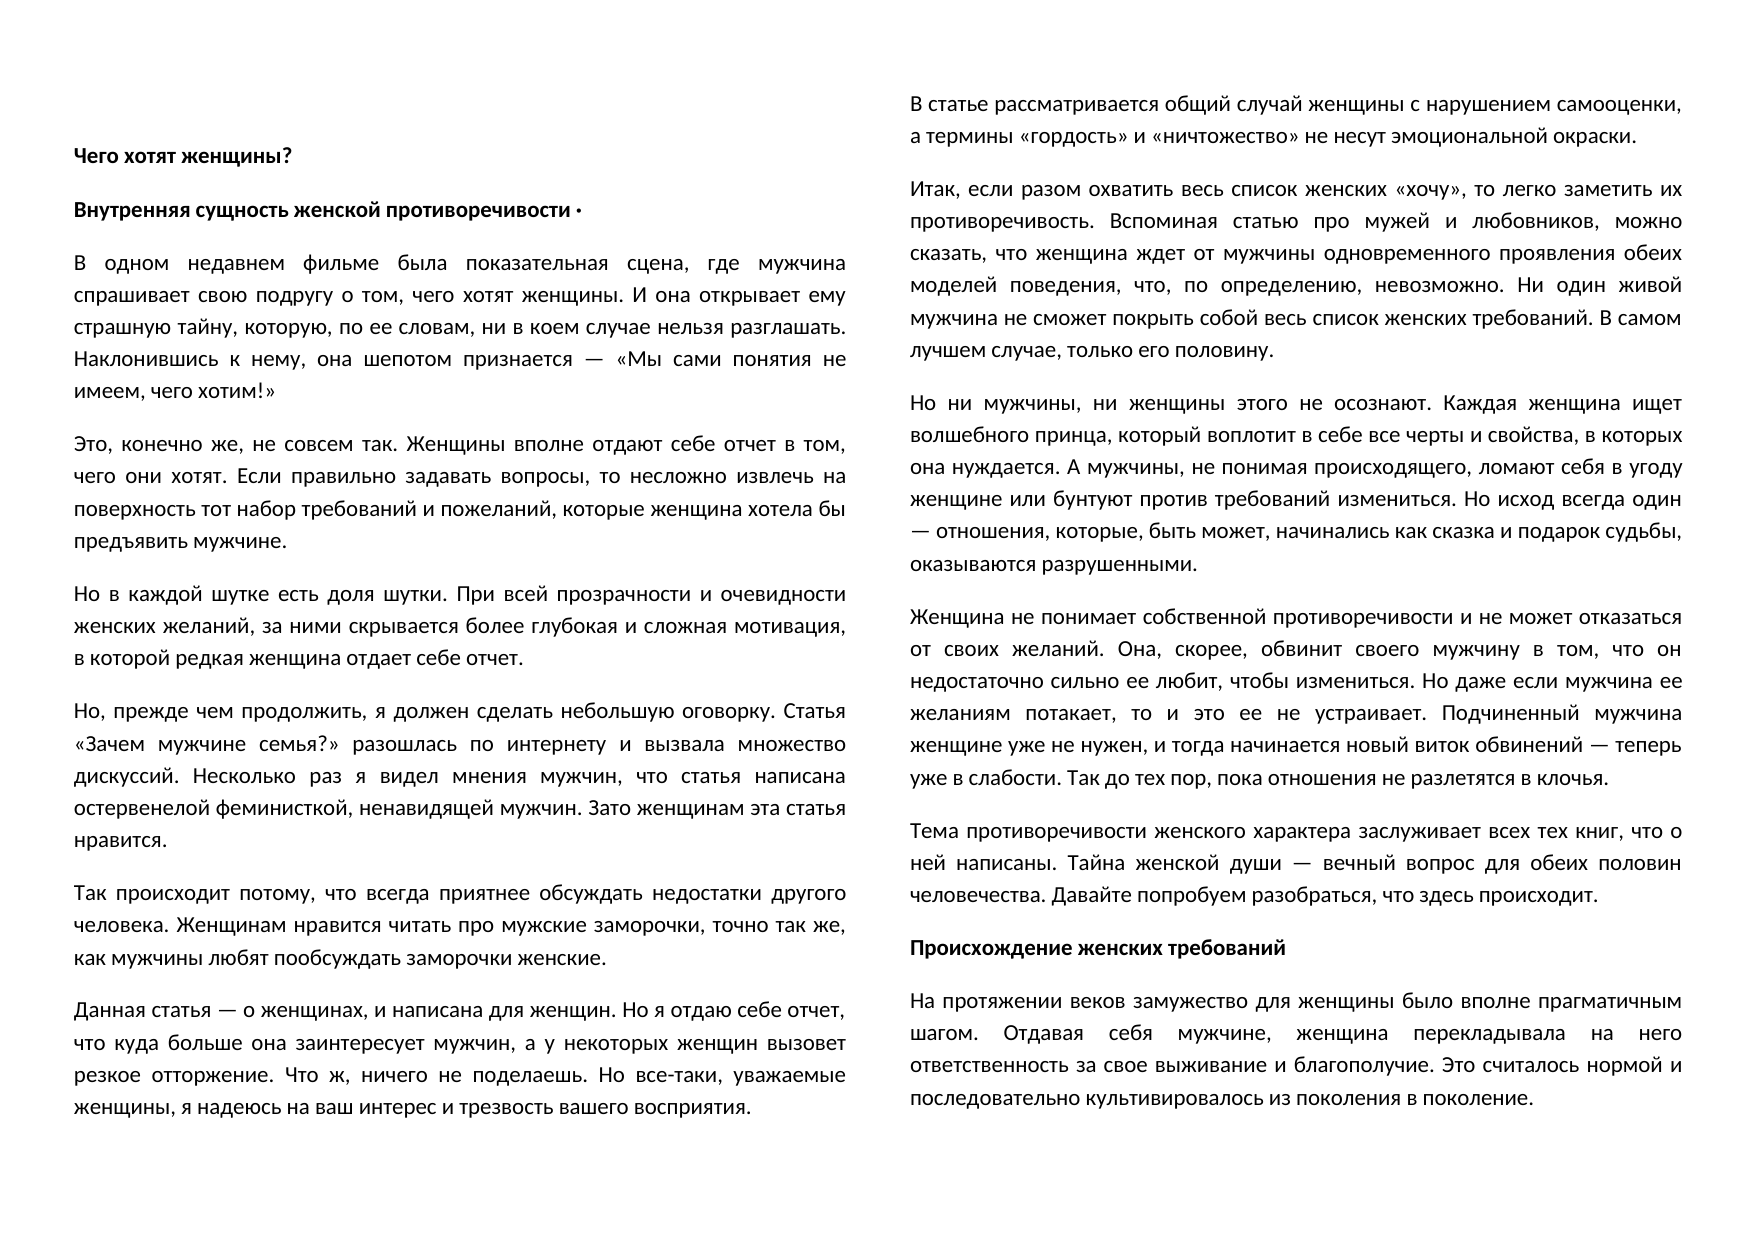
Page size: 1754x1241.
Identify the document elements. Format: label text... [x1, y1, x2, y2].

text Внутренняя сущность женской противоречивости · [74, 195, 847, 223]
text Так происходит потому, что всегда приятнее обсуждать недостатки другого человека. Женщинам нравится читать про мужские заморочки, точно так же, как мужчины любят пообсуждать заморочки женские. [74, 878, 847, 971]
text В статье рассматривается общий случай женщины с нарушением самооценки, а термины «гордость» и «ничтожество» не несут эмоциональной окраски. [910, 89, 1683, 149]
text Данная статья — о женщинах, и написана для женщин. Но я отдаю себе отчет, что куда больше она заинтересует мужчин, а у некоторых женщин вызовет резкое отторжение. Что ж, ничего не поделаешь. Но все-таки, уважаемые женщины, я надеюсь на ваш интерес и трезвость вашего восприятия. [74, 996, 847, 1120]
text Но, прежде чем продолжить, я должен сделать небольшую оговорку. Статья «Зачем мужчине семья?» разошлась по интернету и вызвала множество дискуссий. Несколько раз я видел мнения мужчин, что статья написана остервенелой феминисткой, ненавидящей мужчин. Зато женщинам эта статья нравится. [74, 696, 847, 853]
text Но ни мужчины, ни женщины этого не осознают. Каждая женщина ищет волшебного принца, который воплотит в себе все черты и свойства, в которых она нуждается. А мужчины, не понимая происходящего, ломают себя в угоду женщине или бунтуют против требований измениться. Но исход всегда один — отношения, которые, быть может, начинались как сказка и подарок судьбы, оказываются разрушенными. [910, 388, 1683, 577]
text На протяжении веков замужество для женщины было вполне прагматичным шагом. Отдавая себя мужчине, женщина перекладывала на него ответственность за свое выживание и благополучие. Это считалось нормой и последовательно культивировалось из поколения в поколение. [910, 986, 1683, 1111]
text Женщина не понимает собственной противоречивости и не может отказаться от своих желаний. Она, скорее, обвинит своего мужчину в том, что он недостаточно сильно ее любит, чтобы измениться. Но даже если мужчина ее желаниям потакает, то и это ее не устраивает. Подчиненный мужчина женщине уже не нужен, и тогда начинается новый виток обвинений — теперь уже в слабости. Так до тех пор, пока отношения не разлетятся в клочья. [910, 602, 1683, 791]
text Итак, если разом охватить весь список женских «хочу», то легко заметить их противоречивость. Вспоминая статью про мужей и любовников, можно сказать, что женщина ждет от мужчины одновременного проявления обеих моделей поведения, что, по определению, невозможно. Ни один живой мужчина не сможет покрыть собой весь список женских требований. В самом лучшем случае, только его половину. [910, 174, 1683, 363]
text Это, конечно же, не совсем так. Женщины вполне отдают себе отчет в том, чего они хотят. Если правильно задавать вопросы, то несложно извлечь на поверхность тот набор требований и пожеланий, которые женщина хотела бы предъявить мужчине. [74, 429, 847, 554]
text Тема противоречивости женского характера заслуживает всех тех книг, что о ней написаны. Тайна женской души — вечный вопрос для обеих половин человечества. Давайте попробуем разобраться, что здесь происходит. [910, 816, 1683, 908]
text Но в каждой шутке есть доля шутки. При всей прозрачности и очевидности женских желаний, за ними скрывается более глубокая и сложная мотивация, в которой редкая женщина отдает себе отчет. [74, 579, 847, 671]
text В одном недавнем фильме была показательная сцена, где мужчина спрашивает свою подругу о том, чего хотят женщины. И она открывает ему страшную тайну, которую, по ее словам, ни в коем случае нельзя разглашать. Наклонившись к нему, она шепотом признается — «Мы сами понятия не имеем, чего хотим!» [74, 248, 847, 404]
text Происхождение женских требований [910, 933, 1683, 961]
text Чего хотят женщины? [74, 142, 847, 170]
